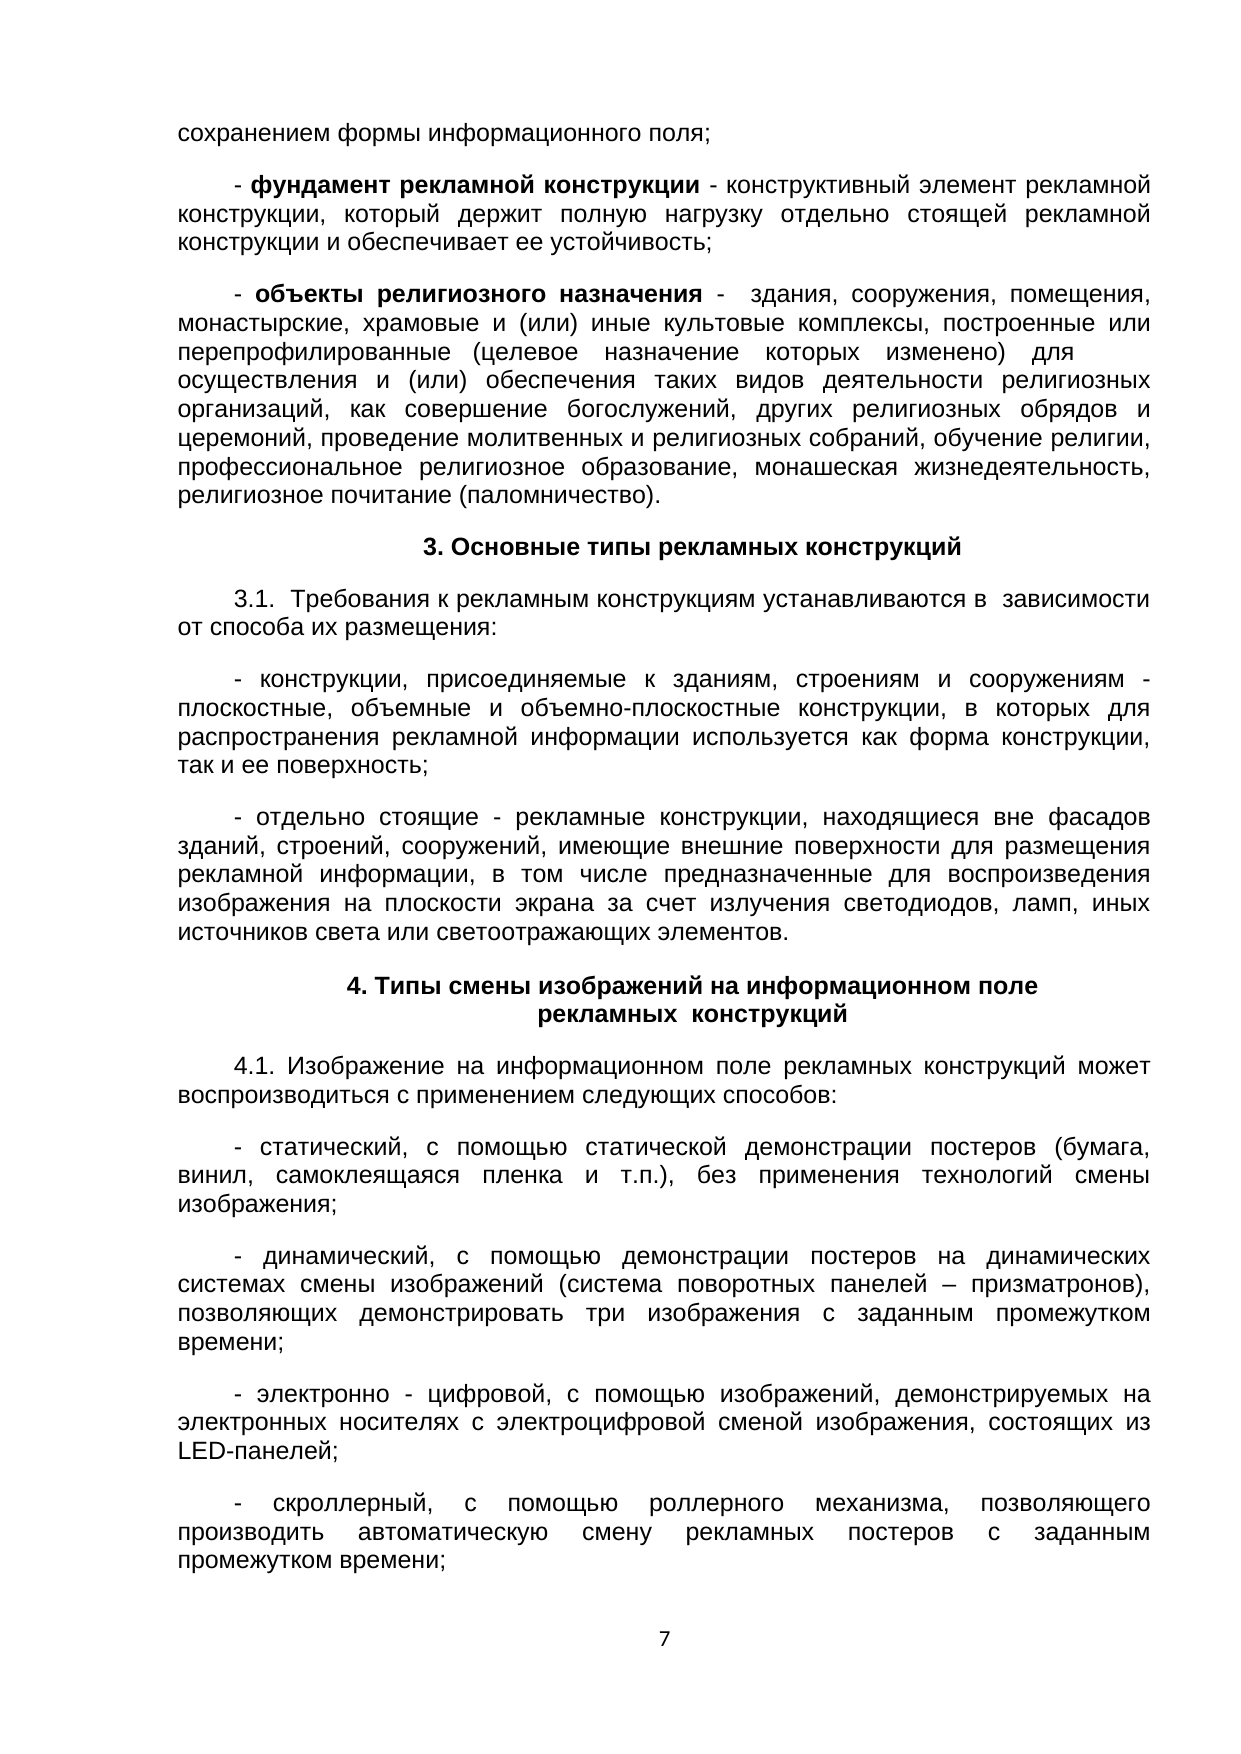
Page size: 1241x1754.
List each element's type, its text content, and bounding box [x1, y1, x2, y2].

text - отдельно стоящие - рекламные конструкции, находящиеся вне фасадов зданий, строений, сооружений, имеющие внешние поверхности для размещения рекламной информации, в том числе предназначенные для воспроизведения изображения на плоскости экрана за счет излучения светодиодов, ламп, иных источников света или светоотражающих элементов. [177, 802, 1152, 946]
text рекламных конструкций [177, 999, 1152, 1028]
text - скроллерный, с помощью роллерного механизма, позволяющего производить автоматическую смену рекламных постеров с заданным промежутком времени; [177, 1488, 1152, 1574]
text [177, 118, 1152, 147]
text - фундамент рекламной конструкции - конструктивный элемент рекламной конструкции, который держит полную нагрузку отдельно стоящей рекламной конструкции и обеспечивает ее устойчивость; [177, 170, 1152, 256]
text - электронно - цифровой, с помощью изображений, демонстрируемых на электронных носителях с электроцифровой сменой изображения, состоящих из LED-панелей; [177, 1378, 1152, 1465]
text - конструкции, присоединяемые к зданиям, строениям и сооружениям - плоскостные, объемные и объемно-плоскостные конструкции, в которых для распространения рекламной информации используется как форма конструкции, так и ее поверхность; [177, 664, 1152, 779]
text 4. Типы смены изображений на информационном поле [177, 971, 1152, 999]
text - динамический, с помощью демонстрации постеров на динамических системах смены изображений (система поворотных панелей – призматронов), позволяющих демонстрировать три изображения с заданным промежутком времени; [177, 1241, 1152, 1356]
text 3.1. Требования к рекламным конструкциям устанавливаются в зависимости от способа их размещения: [177, 583, 1152, 641]
text - статический, с помощью статической демонстрации постеров (бумага, винил, самоклеящаяся пленка и т.п.), без применения технологий смены изображения; [177, 1131, 1152, 1218]
text 4.1. Изображение на информационном поле рекламных конструкций может воспроизводиться с применением следующих способов: [177, 1051, 1152, 1108]
text 3. Основные типы рекламных конструкций [177, 532, 1152, 561]
text - объекты религиозного назначения - здания, сооружения, помещения, монастырские, храмовые и (или) иные культовые комплексы, построенные или перепрофилированные (целевое назначение которых изменено) для осуществления и (или) обеспечения таких видов деятельности религиозных организаций, как совершение богослужений, других религиозных обрядов и церемоний, проведение молитвенных и религиозных собраний, обучение религии, профессиональное религиозное образование, монашеская жизнедеятельность, религиозное почитание (паломничество). [177, 279, 1152, 509]
